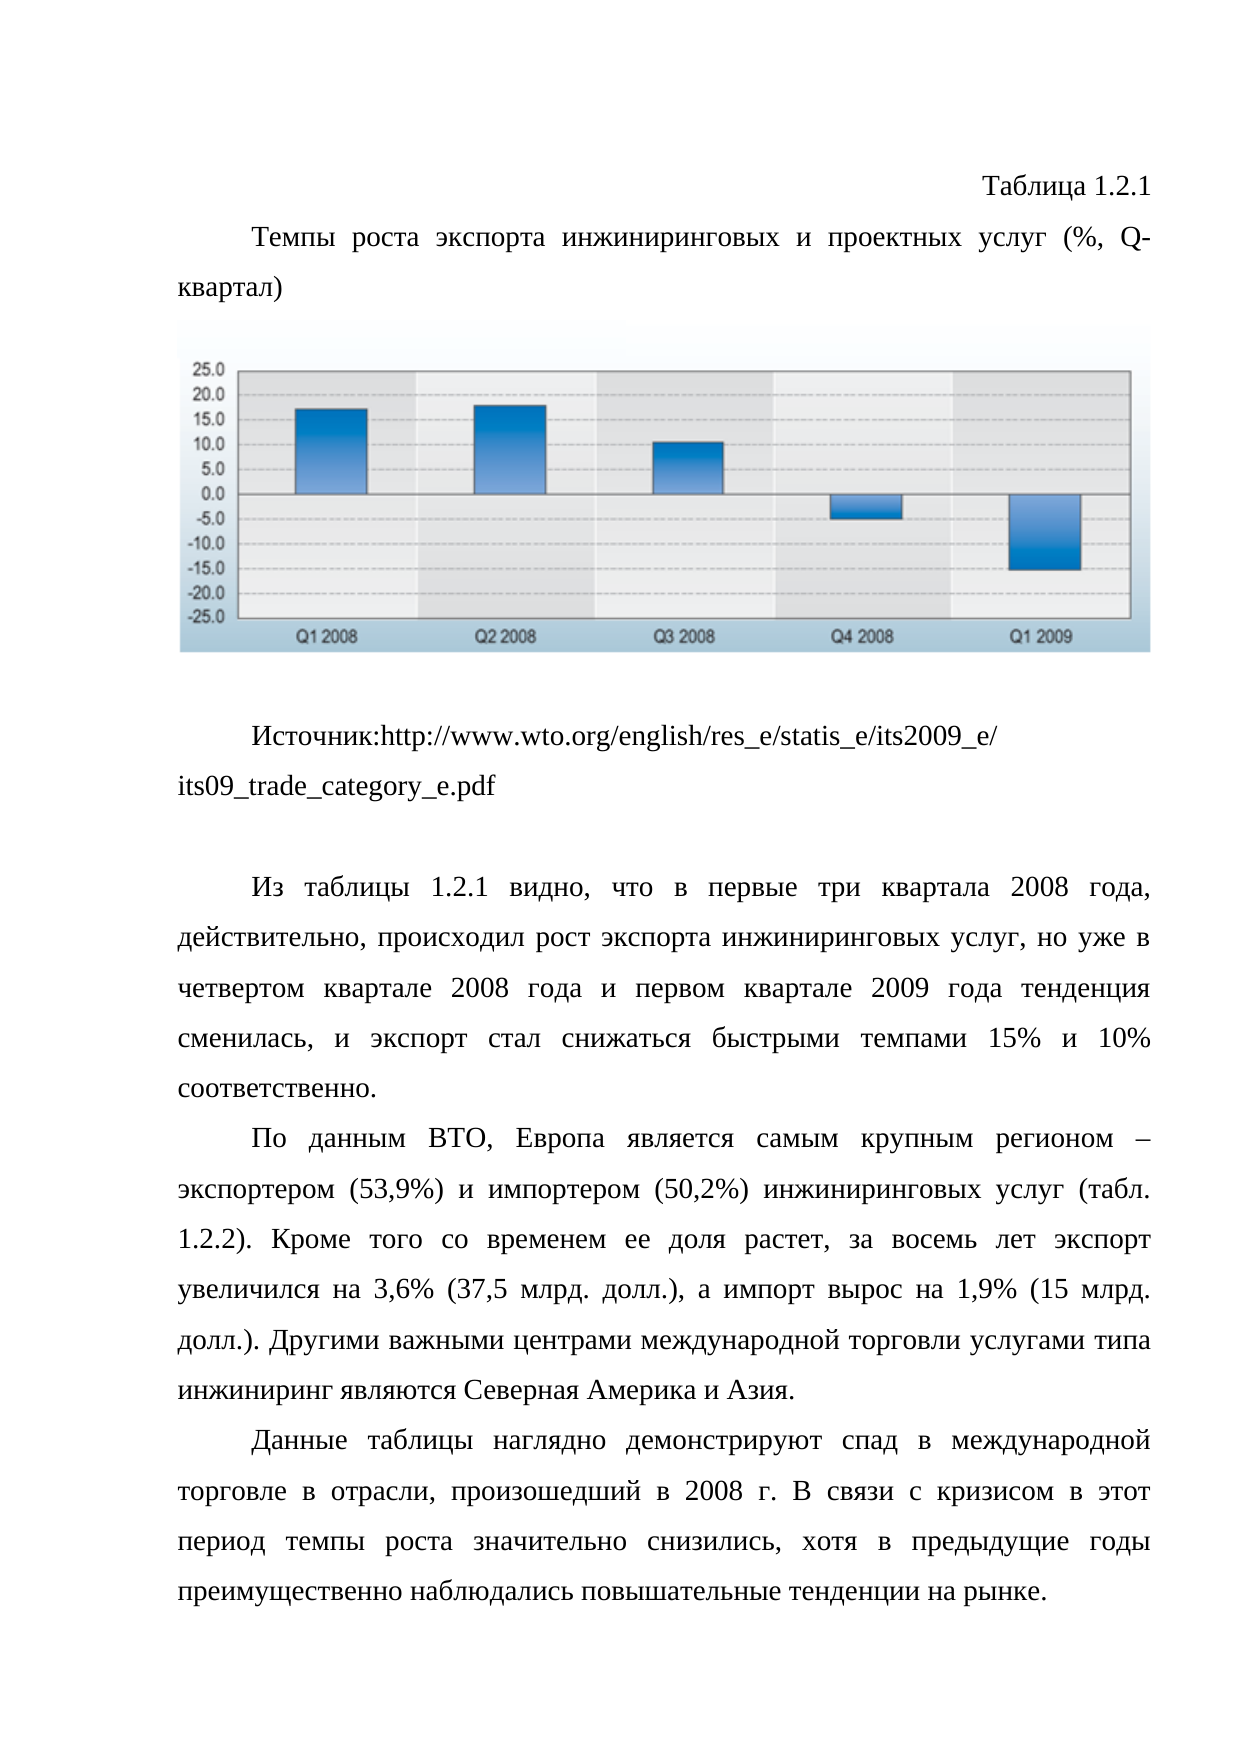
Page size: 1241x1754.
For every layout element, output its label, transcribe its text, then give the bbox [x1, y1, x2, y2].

text Источник:http://www.wto.org/english/res_e/statis_e/its2009_e/its09_trade_category_e.pdf [177, 718, 1152, 802]
picture [177, 319, 1154, 654]
text Таблица 1.2.1 [177, 168, 1152, 202]
text Темпы роста экспорта инжиниринговых и проектных услуг (%, Q-квартал) [177, 219, 1152, 303]
text Из таблицы 1.2.1 видно, что в первые три квартала 2008 года, действительно, происходил рост экспорта инжиниринговых услуг, но уже в четвертом квартале 2008 года и первом квартале 2009 года тенденция сменилась, и экспорт стал снижаться быстрыми темпами 15% и 10% соответственно. [177, 869, 1152, 1104]
text По данным ВТО, Европа является самым крупным регионом – экспортером (53,9%) и импортером (50,2%) инжиниринговых услуг (табл. 1.2.2). Кроме того со временем ее доля растет, за восемь лет экспорт увеличился на 3,6% (37,5 млрд. долл.), а импорт вырос на 1,9% (15 млрд. долл.). Другими важными центрами международной торговли услугами типа инжиниринг являются Северная Америка и Азия. [177, 1121, 1152, 1406]
text Данные таблицы наглядно демонстрируют спад в международной торговле в отрасли, произошедший в 2008 г. В связи с кризисом в этот период темпы роста значительно снизились, хотя в предыдущие годы преимущественно наблюдались повышательные тенденции на рынке. [177, 1422, 1152, 1607]
